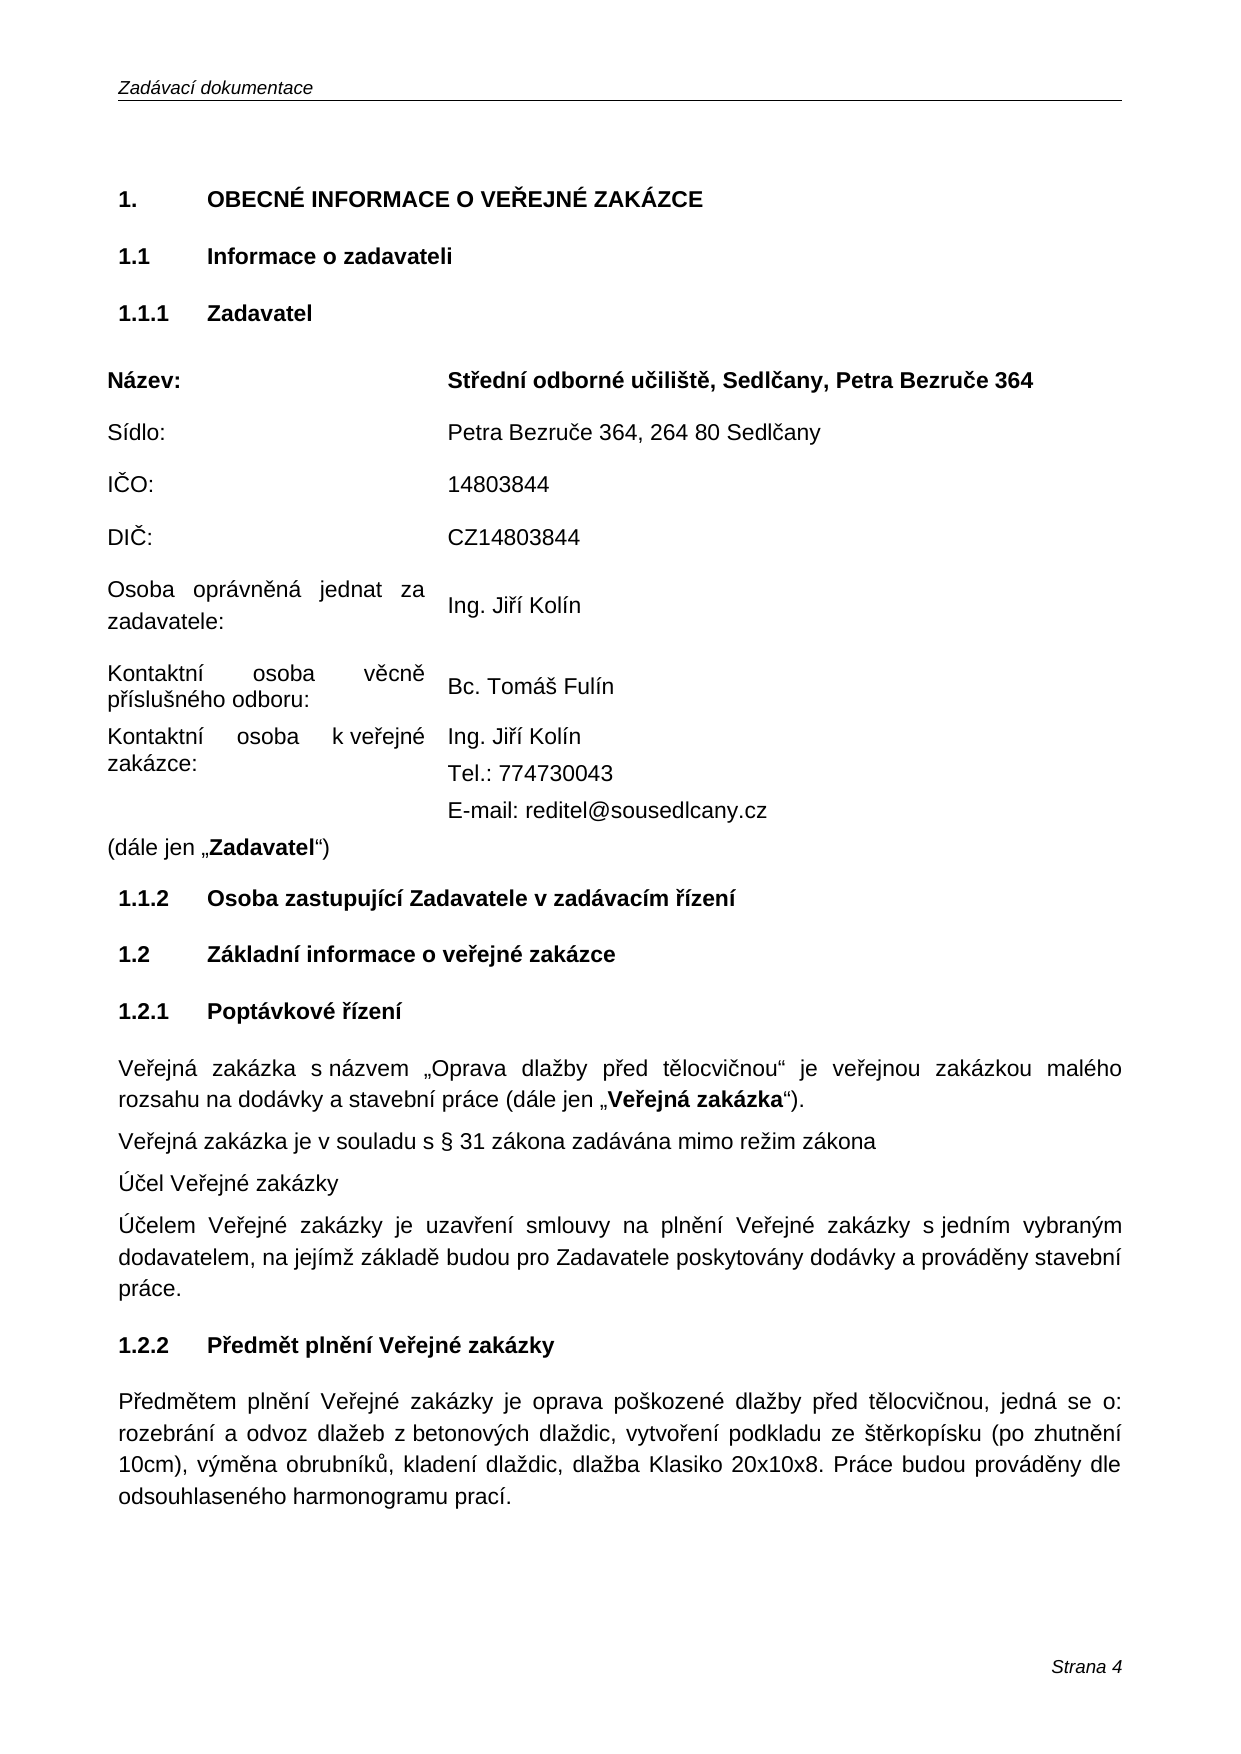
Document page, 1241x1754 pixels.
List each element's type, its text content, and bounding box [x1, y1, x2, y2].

table_cell 14803844 [436, 461, 1140, 513]
text Předmětem plnění Veřejné zakázky je oprava poškozené dlažby před tělocvičnou, jedná se o: rozebrání a odvoz dlažeb z betonových dlaždic, vytvoření podkladu ze štěrkopísku (po zhutnění 10cm), výměna obrubníků, kladení dlaždic, dlažba Klasiko 20x10x8. Práce budou prováděny dle odsouhlaseného harmonogramu prací. [118, 1388, 1122, 1509]
text Účel Veřejné zakázky [118, 1170, 1122, 1196]
table_cell DIČ: [96, 513, 436, 566]
text Předmět plnění Veřejné zakázky [118, 1332, 1122, 1358]
table_cell Petra Bezruče 364, 264 80 Sedlčany [436, 409, 1140, 461]
table_cell Kontaktní osoba věcně příslušného odboru: [96, 650, 436, 713]
table_cell Ing. Jiří Kolín [436, 566, 1140, 650]
table_cell Bc. Tomáš Fulín [436, 650, 1140, 713]
table_cell Osoba oprávněná jednat za zadavatele: [96, 566, 436, 650]
text Osoba zastupující Zadavatele v zadávacím řízení [118, 885, 1122, 911]
table_header Název: [96, 356, 436, 408]
text Základní informace o veřejné zakázce [118, 941, 1122, 968]
table_cell Ing. Jiří Kolín Tel.: 774730043 E-mail: reditel@sousedlcany.cz [436, 713, 1140, 823]
text Veřejná zakázka je v souladu s § 31 zákona zadávána mimo režim zákona [118, 1128, 1122, 1154]
text Informace o zadavateli [118, 243, 1122, 269]
table_cell Kontaktní osoba k veřejné zakázce: [96, 713, 436, 823]
table_cell CZ14803844 [436, 513, 1140, 566]
text Poptávkové řízení [118, 998, 1122, 1024]
table_cell (dále jen „Zadavatel“) [96, 823, 1140, 860]
text OBECNÉ INFORMACE O VEŘEJNÉ ZAKÁZCE [118, 186, 1122, 213]
table_header Střední odborné učiliště, Sedlčany, Petra Bezruče 364 [436, 356, 1140, 408]
text Veřejná zakázka s názvem „Oprava dlažby před tělocvičnou“ je veřejnou zakázkou malého rozsahu na dodávky a stavební práce (dále jen „Veřejná zakázka“). [118, 1054, 1122, 1112]
text Zadavatel [118, 299, 1122, 326]
table_cell Sídlo: [96, 409, 436, 461]
table_cell IČO: [96, 461, 436, 513]
text Účelem Veřejné zakázky je uzavření smlouvy na plnění Veřejné zakázky s jedním vybraným dodavatelem, na jejímž základě budou pro Zadavatele poskytovány dodávky a prováděny stavební práce. [118, 1212, 1122, 1302]
